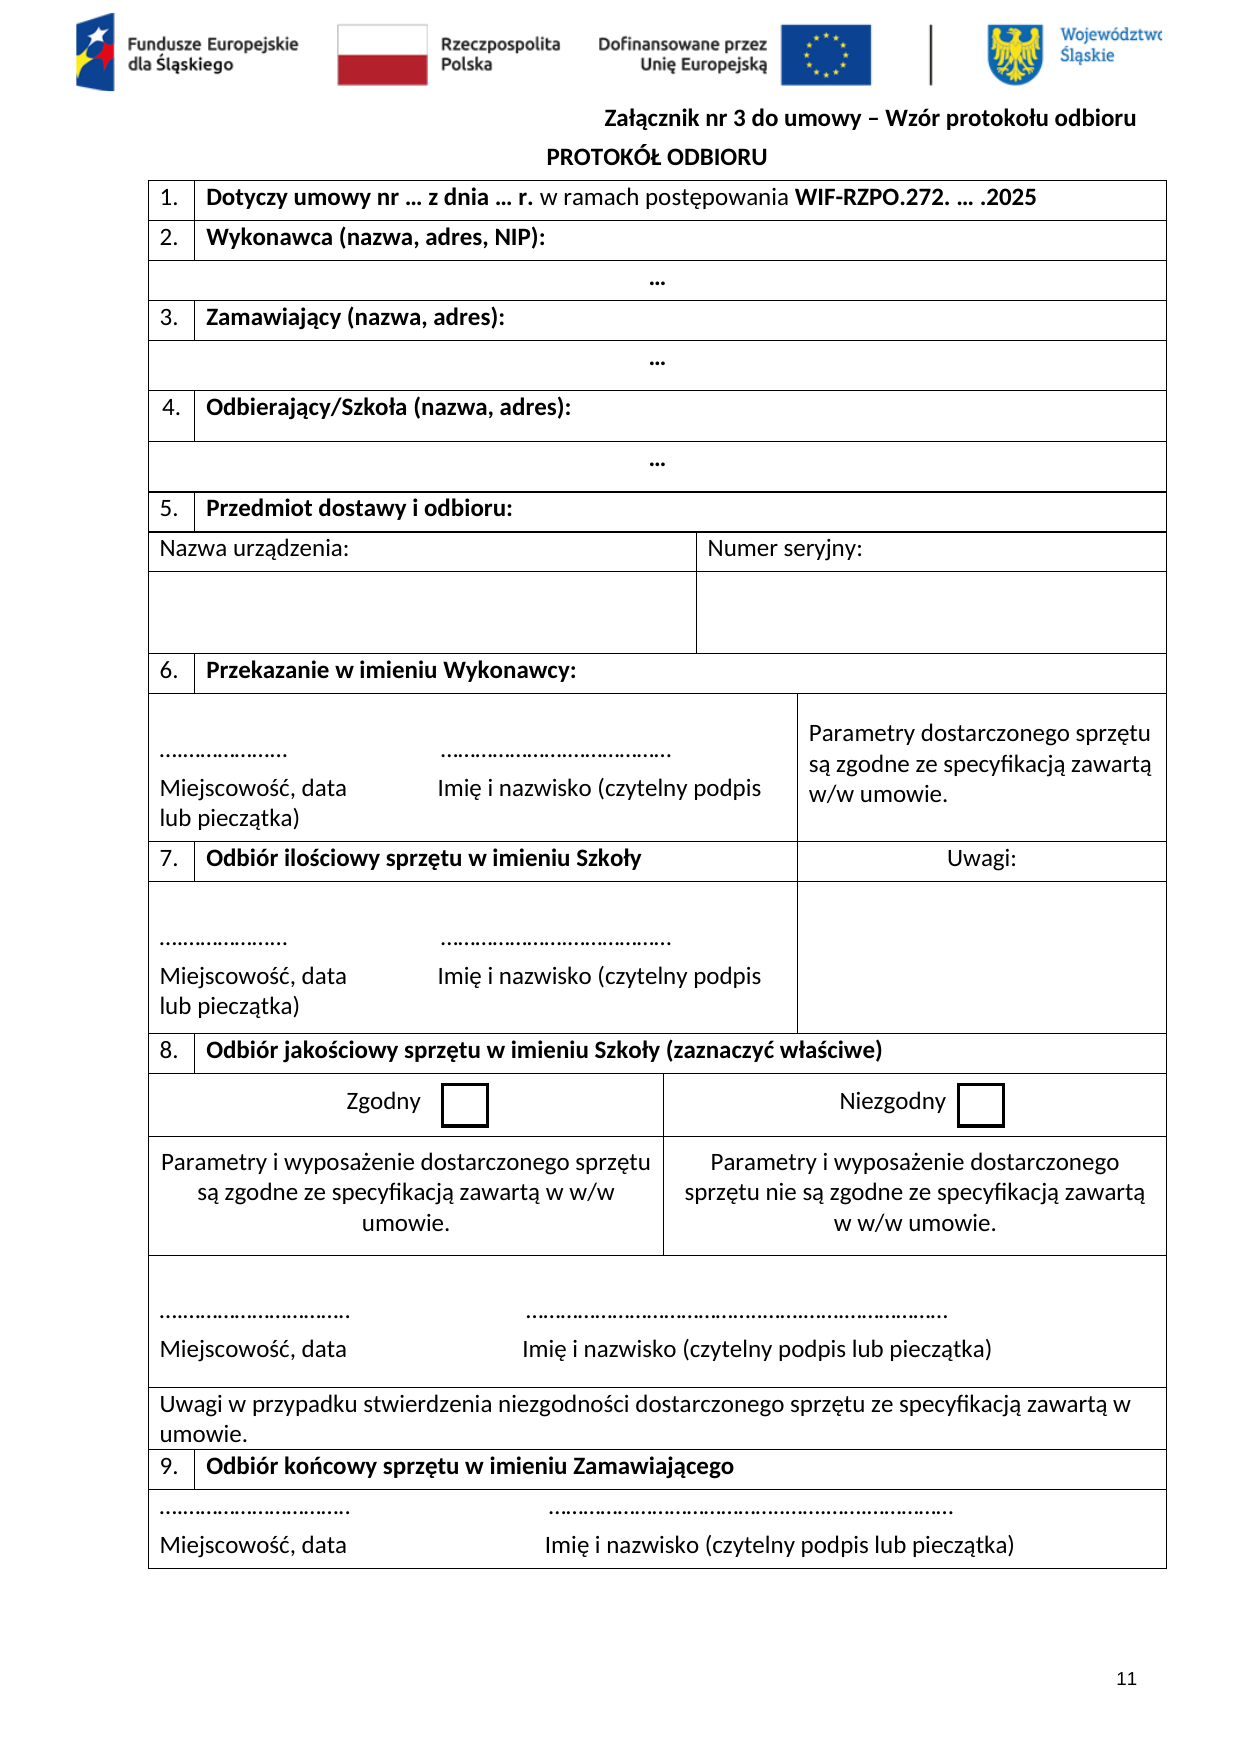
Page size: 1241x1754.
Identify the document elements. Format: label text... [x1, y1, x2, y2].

text PROTOKÓŁ ODBIORU [177, 141, 1137, 172]
table_cell 9. [149, 1450, 194, 1489]
table_cell Przedmiot dostawy i odbioru: [195, 493, 1166, 531]
table_cell 7. [149, 842, 194, 881]
table_cell 2. [149, 221, 194, 260]
table_cell [697, 572, 1166, 653]
table_cell ….……………………….. …………………………………..…….…….…………… Miejscowość, data Imię i nazwisko (czytelny podpis lub pieczątka) [149, 1490, 1166, 1568]
table_cell 8. [149, 1034, 194, 1073]
table_header 1. [149, 181, 194, 220]
table_cell Przekazanie w imieniu Wykonawcy: [195, 654, 1166, 693]
table_cell 3. [149, 301, 194, 340]
table_cell ….……………... ………………….……………… Miejscowość, data Imię i nazwisko (czytelny podpis lub pieczątka) [149, 694, 797, 841]
table_cell Parametry dostarczonego sprzętu są zgodne ze specyfikacją zawartą w/w umowie. [798, 694, 1166, 841]
table_cell Odbiór końcowy sprzętu w imieniu Zamawiającego [195, 1450, 1166, 1489]
table_cell [149, 1074, 663, 1136]
table_cell Nazwa urządzenia: [149, 533, 696, 571]
table_cell … [149, 341, 1166, 390]
table_cell Parametry i wyposażenie dostarczonego sprzętu są zgodne ze specyfikacją zawartą w w/w umowie. [149, 1137, 663, 1254]
table_cell Uwagi w przypadku stwierdzenia niezgodności dostarczonego sprzętu ze specyfikacją zawartą w umowie. [149, 1388, 1166, 1449]
table_cell ….……………... ………………….……………… Miejscowość, data Imię i nazwisko (czytelny podpis lub pieczątka) [149, 882, 797, 1033]
table_cell [149, 572, 696, 653]
table_cell Odbiór ilościowy sprzętu w imieniu Szkoły [195, 842, 797, 881]
table_cell 6. [149, 654, 194, 693]
table_cell [798, 882, 1166, 1033]
picture [74, 12, 1162, 91]
table_cell ….……………………….. …………………………………..…….…….……………… Miejscowość, data Imię i nazwisko (czytelny podpis lub pieczątka) [149, 1256, 1166, 1387]
table_cell … [149, 261, 1166, 300]
table_cell Odbierający/Szkoła (nazwa, adres): [195, 391, 1166, 441]
table_cell … [149, 442, 1166, 491]
table_cell Numer seryjny: [697, 533, 1166, 571]
table_cell Zamawiający (nazwa, adres): [195, 301, 1166, 340]
table_cell 5. [149, 493, 194, 531]
text Załącznik nr 3 do umowy – Wzór protokołu odbioru [177, 103, 1137, 133]
table_cell Parametry i wyposażenie dostarczonego sprzętu nie są zgodne ze specyfikacją zawartą w w/w umowie. [664, 1137, 1166, 1254]
table_cell 4. [149, 391, 194, 441]
table_cell Odbiór jakościowy sprzętu w imieniu Szkoły (zaznaczyć właściwe) [195, 1034, 1166, 1073]
table_header Dotyczy umowy nr … z dnia … r. w ramach postępowania WIF-RZPO.272. … .2025 [195, 181, 1166, 220]
table_cell [664, 1074, 1166, 1136]
table_cell Uwagi: [798, 842, 1166, 881]
table_cell Wykonawca (nazwa, adres, NIP): [195, 221, 1166, 260]
